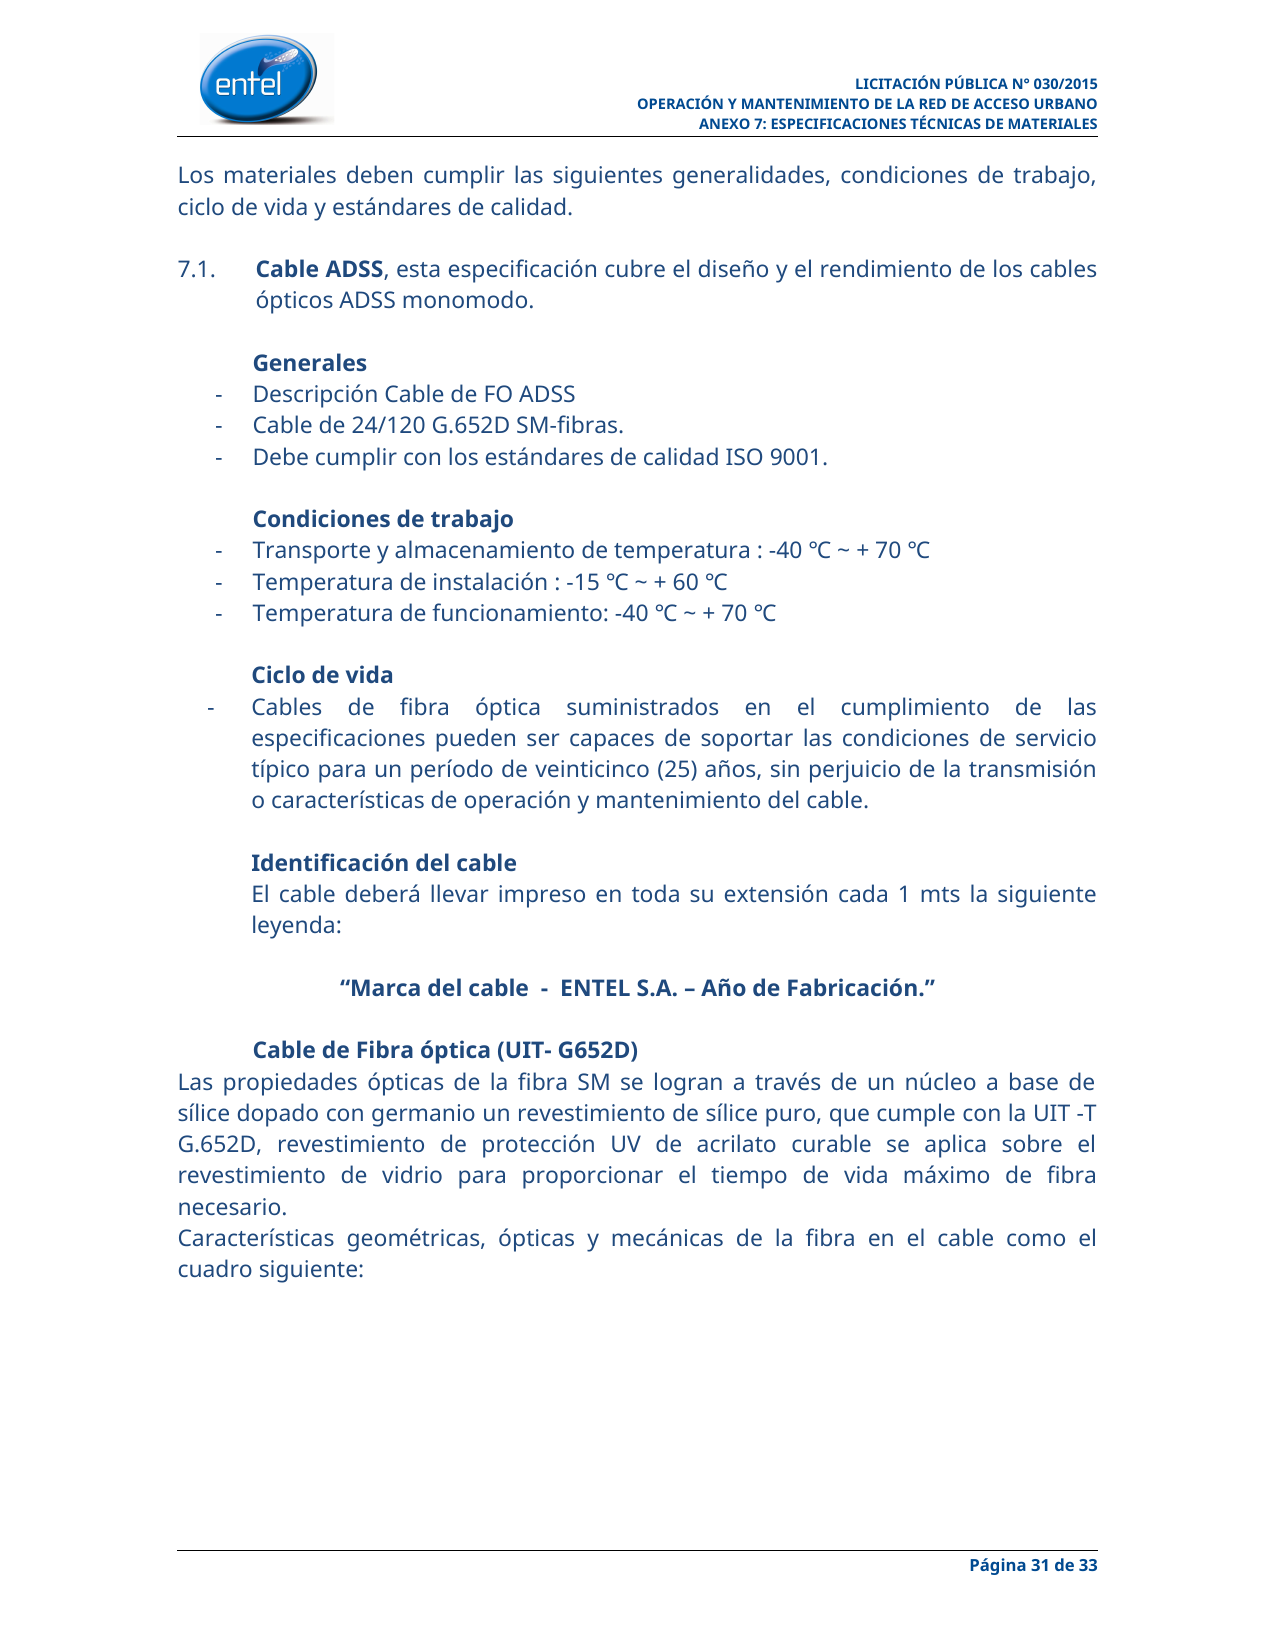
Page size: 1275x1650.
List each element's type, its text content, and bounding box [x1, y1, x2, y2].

text “Marca del cable - ENTEL S.A. – Año de Fabricación.” [177, 972, 1098, 1003]
text El cable deberá llevar impreso en toda su extensión cada 1 mts la siguiente leyenda: [251, 878, 1098, 941]
text Cable de Fibra óptica (UIT- G652D) [252, 1034, 1098, 1066]
list Cable de 24/120 G.652D SM-fibras. [215, 409, 1098, 441]
text Generales [252, 347, 1098, 378]
text Las propiedades ópticas de la fibra SM se logran a través de un núcleo a base de sílice dopado con germanio un revestimiento de sílice puro, que cumple con la UIT -T G.652D, revestimiento de protección UV de acrilato curable se aplica sobre el revestimiento de vidrio para proporcionar el tiempo de vida máximo de fibra necesario. [177, 1066, 1098, 1222]
text Los materiales deben cumplir las siguientes generalidades, condiciones de trabajo, ciclo de vida y estándares de calidad. [177, 159, 1098, 222]
list Debe cumplir con los estándares de calidad ISO 9001. [215, 441, 1098, 472]
list Transporte y almacenamiento de temperatura : -40 ℃ ~ + 70 ℃ [215, 534, 1098, 566]
text Ciclo de vida [177, 659, 1098, 691]
picture [199, 33, 335, 125]
list Temperatura de funcionamiento: -40 ℃ ~ + 70 ℃ [215, 597, 1098, 628]
list Temperatura de instalación : -15 ℃ ~ + 60 ℃ [215, 566, 1098, 597]
text Condiciones de trabajo [252, 503, 1098, 534]
list Descripción Cable de FO ADSS [215, 378, 1098, 409]
list Cables de fibra óptica suministrados en el cumplimiento de las especificaciones pueden ser capaces de soportar las condiciones de servicio típico para un período de veinticinco (25) años, sin perjuicio de la transmisión o características de operación y mantenimiento del cable. [207, 691, 1098, 816]
list Cable ADSS, esta especificación cubre el diseño y el rendimiento de los cables ópticos ADSS monomodo. [177, 253, 1098, 316]
text Características geométricas, ópticas y mecánicas de la fibra en el cable como el cuadro siguiente: [177, 1222, 1098, 1284]
text Identificación del cable [251, 847, 1098, 878]
